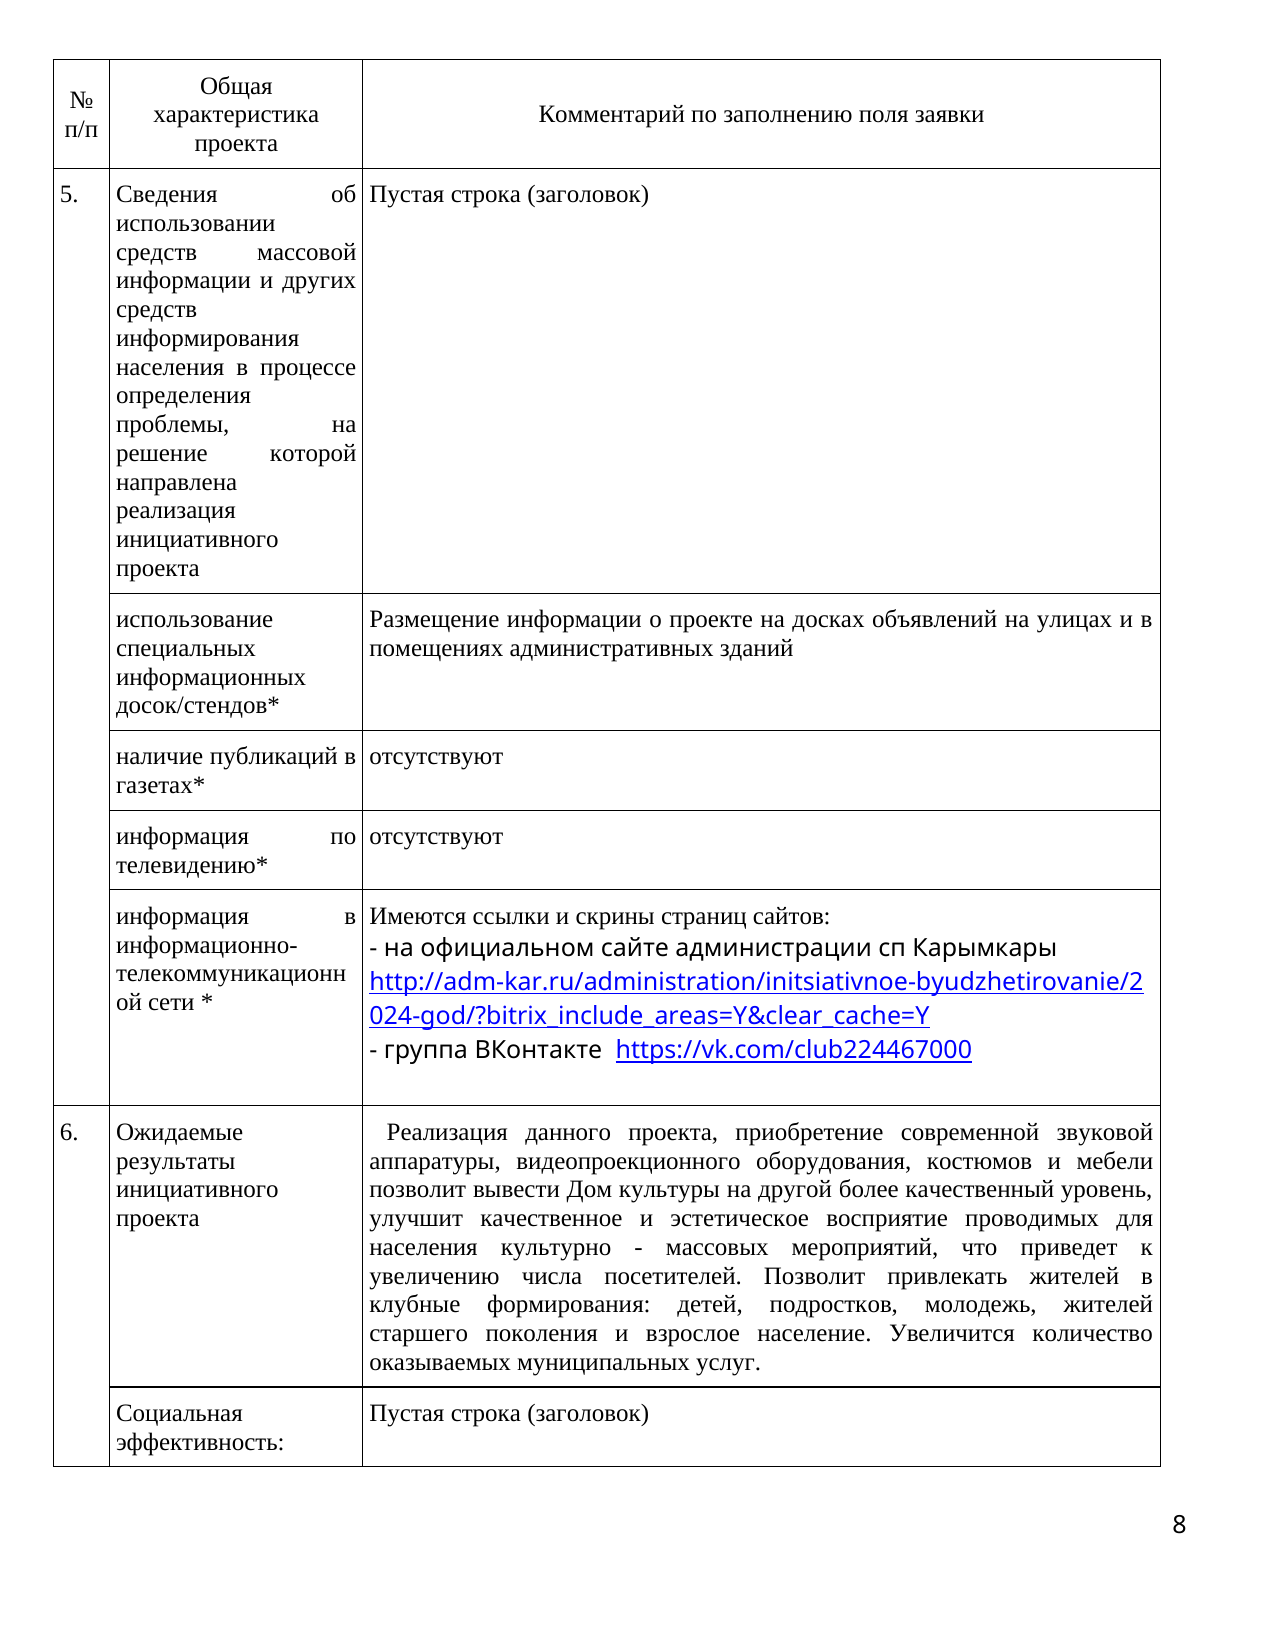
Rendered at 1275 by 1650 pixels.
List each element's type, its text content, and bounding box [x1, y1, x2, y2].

table_cell Ожидаемые результаты инициативного проекта [110, 1106, 362, 1386]
table_cell Сведения об использовании средств массовой информации и других средств информирования населения в процессе определения проблемы, на решение которой направлена реализация инициативного проекта [110, 169, 362, 592]
table_cell использование специальных информационных досок/стендов* [110, 594, 362, 730]
table_cell 5. [54, 169, 109, 1105]
table_cell Пустая строка (заголовок) [363, 169, 1160, 592]
table_cell Размещение информации о проекте на досках объявлений на улицах и в помещениях административных зданий [363, 594, 1160, 730]
table_header Комментарий по заполнению поля заявки [363, 60, 1160, 168]
table_cell Социальная эффективность: [110, 1388, 362, 1466]
table_header Общая характеристика проекта [110, 60, 362, 168]
table_cell Пустая строка (заголовок) [363, 1388, 1160, 1466]
table_cell Реализация данного проекта, приобретение современной звуковой аппаратуры, видеопроекционного оборудования, костюмов и мебели позволит вывести Дом культуры на другой более качественный уровень, улучшит качественное и эстетическое восприятие проводимых для населения культурно - массовых мероприятий, что приведет к увеличению числа посетителей. Позволит привлекать жителей в клубные формирования: детей, подростков, молодежь, жителей старшего поколения и взрослое население. Увеличится количество оказываемых муниципальных услуг. [363, 1106, 1160, 1386]
table_cell отсутствуют [363, 811, 1160, 889]
table_cell информация по телевидению* [110, 811, 362, 889]
table_cell наличие публикаций в газетах* [110, 731, 362, 809]
table_cell 6. [54, 1106, 109, 1466]
table_cell Имеются ссылки и скрины страниц сайтов: - на официальном сайте администрации сп Карымкары http://adm-kar.ru/administration/initsiativnoe-byudzhetirovanie/2024-god/?bitrix_include_areas=Y&clear_cache=Y - группа ВКонтакте https://vk.com/club224467000 [363, 890, 1160, 1105]
table_header № п/п [54, 60, 109, 168]
table_cell отсутствуют [363, 731, 1160, 809]
table_cell информация в информационно-телекоммуникационной сети * [110, 890, 362, 1105]
